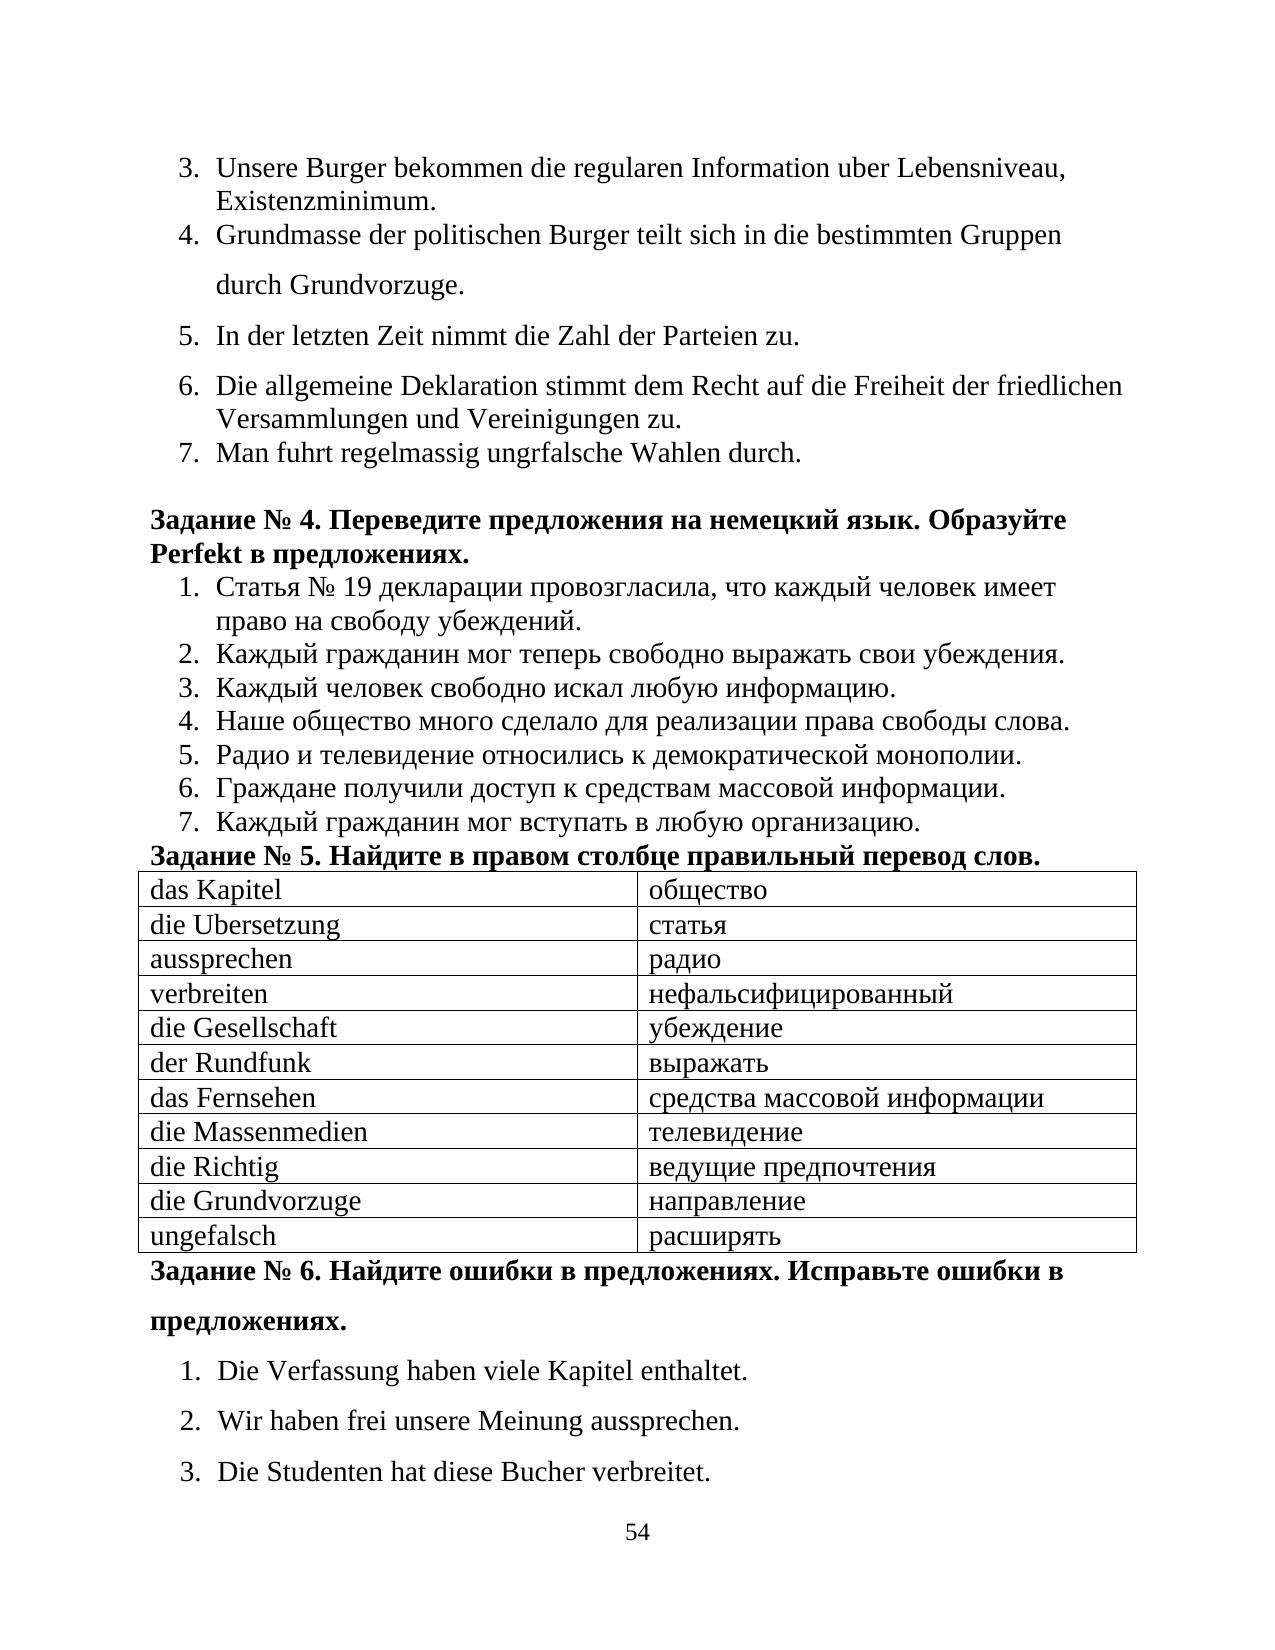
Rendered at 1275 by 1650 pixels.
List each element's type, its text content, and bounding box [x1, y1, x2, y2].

list Статья № 19 декларации провозгласила, что каждый человек имеет право на свободу убеждений. [178, 569, 1125, 636]
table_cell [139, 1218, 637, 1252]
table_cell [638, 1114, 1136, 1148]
list Граждане получили доступ к средствам массовой информации. [178, 771, 1125, 804]
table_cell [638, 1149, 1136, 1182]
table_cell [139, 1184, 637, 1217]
list Каждый гражданин мог теперь свободно выражать свои убеждения. [178, 636, 1125, 670]
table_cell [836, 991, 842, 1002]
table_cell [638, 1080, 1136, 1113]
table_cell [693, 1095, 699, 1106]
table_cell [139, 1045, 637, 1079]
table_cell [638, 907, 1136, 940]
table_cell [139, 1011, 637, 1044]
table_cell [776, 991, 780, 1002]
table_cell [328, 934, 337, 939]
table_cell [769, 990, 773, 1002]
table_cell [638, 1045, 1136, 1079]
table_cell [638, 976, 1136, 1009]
list Die allgemeine Deklaration stimmt dem Recht auf die Freiheit der friedlichen Versammlungen und Vereinigungen zu. [178, 368, 1125, 435]
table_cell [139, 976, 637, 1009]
list Grundmasse der politischen Burger teilt sich in die bestimmten Gruppen durch Grundvorzuge. [178, 217, 1125, 301]
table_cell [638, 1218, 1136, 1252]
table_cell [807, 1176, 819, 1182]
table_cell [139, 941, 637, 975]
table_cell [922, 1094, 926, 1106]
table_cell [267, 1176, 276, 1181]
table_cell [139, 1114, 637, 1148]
list Man fuhrt regelmassig ungrfalsche Wahlen durch. [178, 435, 1125, 469]
list Каждый человек свободно искал любую информацию. [178, 670, 1125, 703]
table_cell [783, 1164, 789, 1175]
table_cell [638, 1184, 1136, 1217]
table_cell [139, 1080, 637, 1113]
list Unsere Burger bekommen die regularen Information uber Lebensniveau, Existenzminimum. [178, 150, 1125, 217]
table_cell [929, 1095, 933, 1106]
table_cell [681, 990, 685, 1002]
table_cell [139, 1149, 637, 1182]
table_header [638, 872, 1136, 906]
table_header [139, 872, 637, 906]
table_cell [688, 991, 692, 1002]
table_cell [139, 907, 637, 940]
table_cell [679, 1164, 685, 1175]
text Задание № 5. Найдите в правом столбце правильный перевод слов. [150, 838, 1125, 871]
list In der letzten Zeit nimmt die Zahl der Parteien zu. [178, 318, 1125, 351]
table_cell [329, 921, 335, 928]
list Наше общество много сделало для реализации права свободы слова. [178, 703, 1125, 737]
text Задание № 4. Переведите предложения на немецкий язык. Образуйте Perfekt в предложениях. [150, 502, 1125, 569]
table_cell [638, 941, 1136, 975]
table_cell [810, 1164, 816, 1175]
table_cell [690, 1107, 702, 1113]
list Wir haben frei unsere Meinung aussprechen. [179, 1403, 1067, 1437]
list Каждый гражданин мог вступать в любую организацию. [178, 804, 1125, 838]
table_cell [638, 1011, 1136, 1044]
list Радио и телевидение относились к демократической монополии. [178, 737, 1125, 771]
list Die Verfassung haben viele Kapitel enthaltet. [179, 1353, 1067, 1387]
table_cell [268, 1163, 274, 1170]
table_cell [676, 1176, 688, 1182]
text Задание № 6. Найдите ошибки в предложениях. Исправьте ошибки в предложениях. [150, 1253, 1067, 1336]
list Die Studenten hat diese Bucher verbreitet. [179, 1454, 1067, 1487]
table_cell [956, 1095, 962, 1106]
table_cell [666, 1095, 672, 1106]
